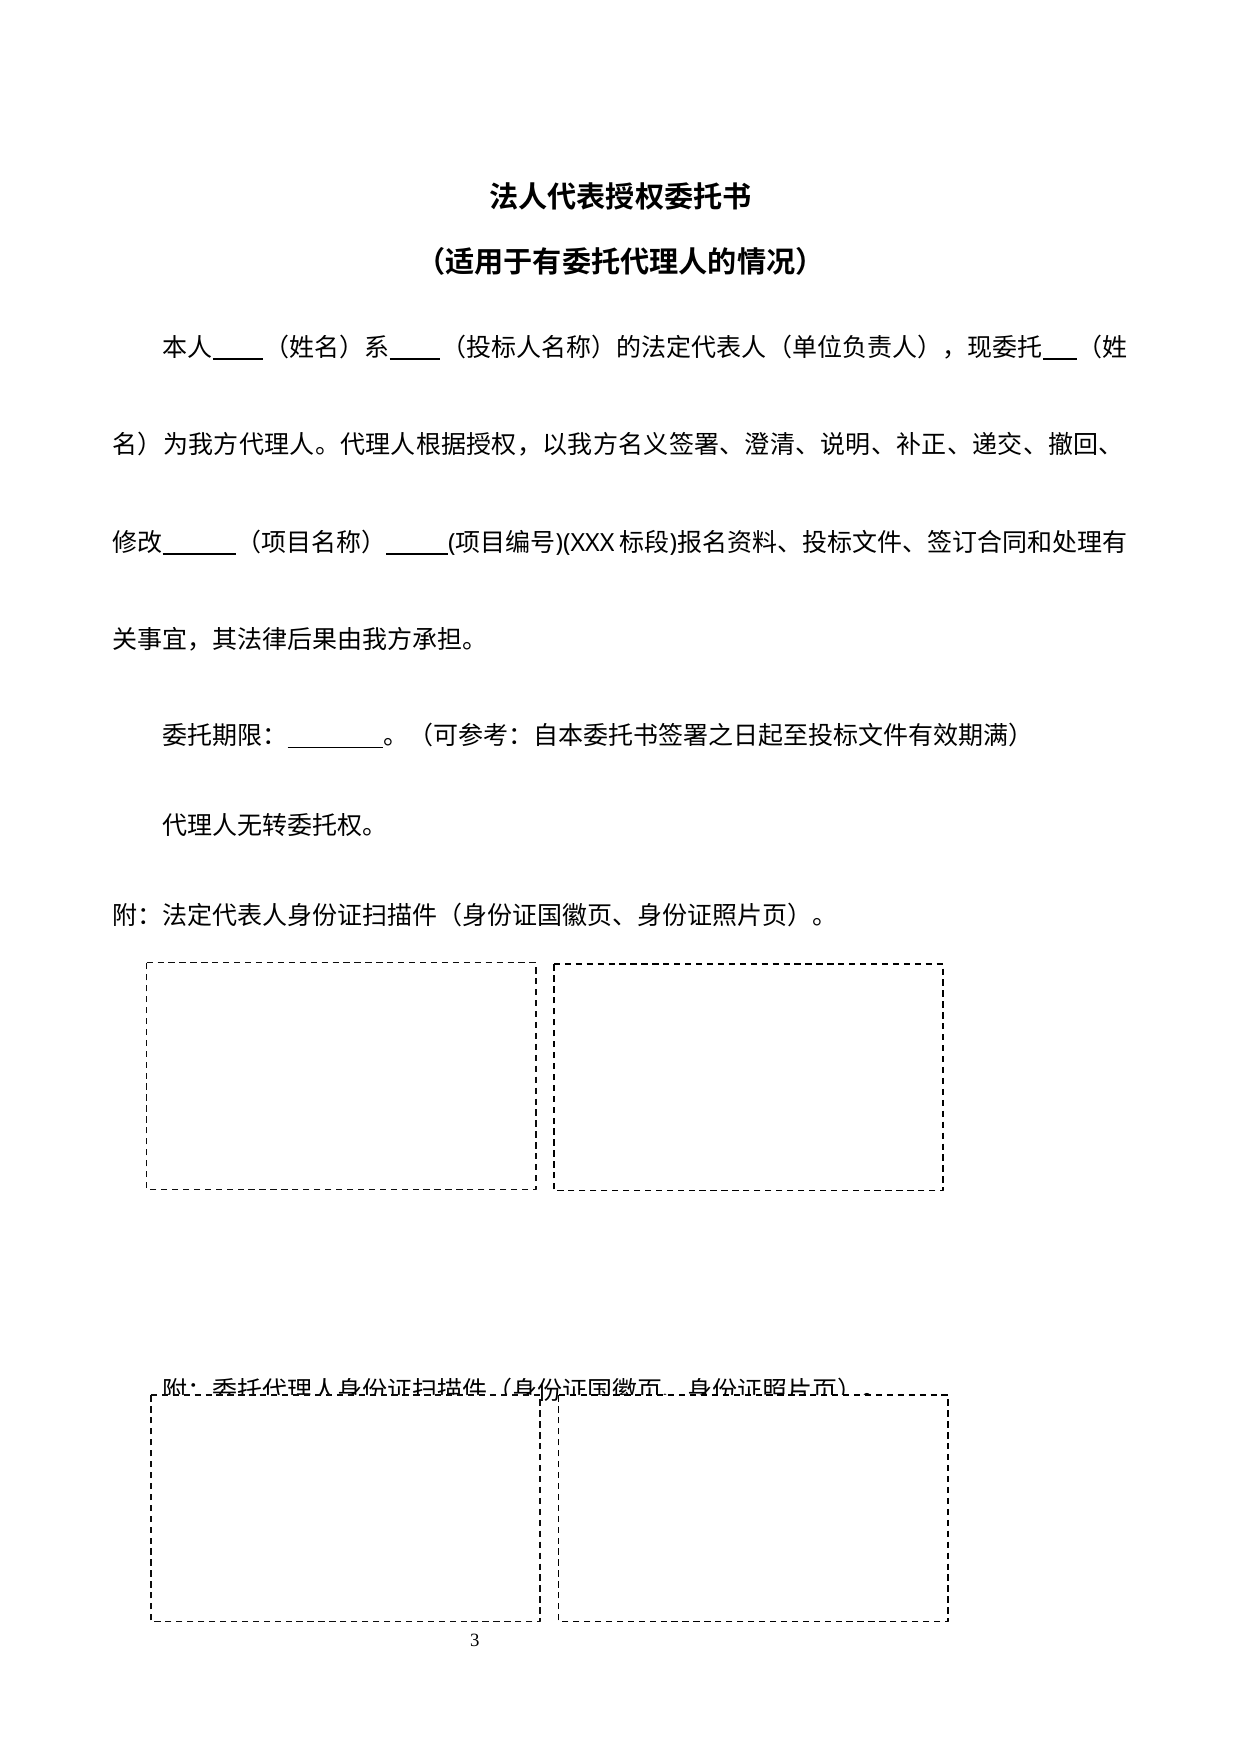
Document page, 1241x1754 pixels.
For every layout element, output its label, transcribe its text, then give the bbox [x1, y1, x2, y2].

text 法人代表授权委托书 [112, 162, 1128, 227]
text 代理人无转委托权。 [112, 791, 1128, 856]
text 委托期限： 。（可参考：自本委托书签署之日起至投标文件有效期满） [112, 701, 1128, 766]
text 附：法定代表人身份证扫描件（身份证国徽页、身份证照片页）。 [112, 881, 1128, 946]
text 附：委托代理人身份证扫描件（身份证国徽页、身份证照片页）。 [112, 1356, 1128, 1421]
text 本人 （姓名）系 （投标人名称）的法定代表人（单位负责人），现委托 （姓名）为我方代理人。代理人根据授权，以我方名义签署、澄清、说明、补正、递交、撤回、修改 （项目名称） (项目编号)(XXX标段)报名资料、投标文件、签订合同和处理有关事宜，其法律后果由我方承担。 [112, 313, 1128, 671]
text （适用于有委托代理人的情况） [112, 227, 1128, 292]
